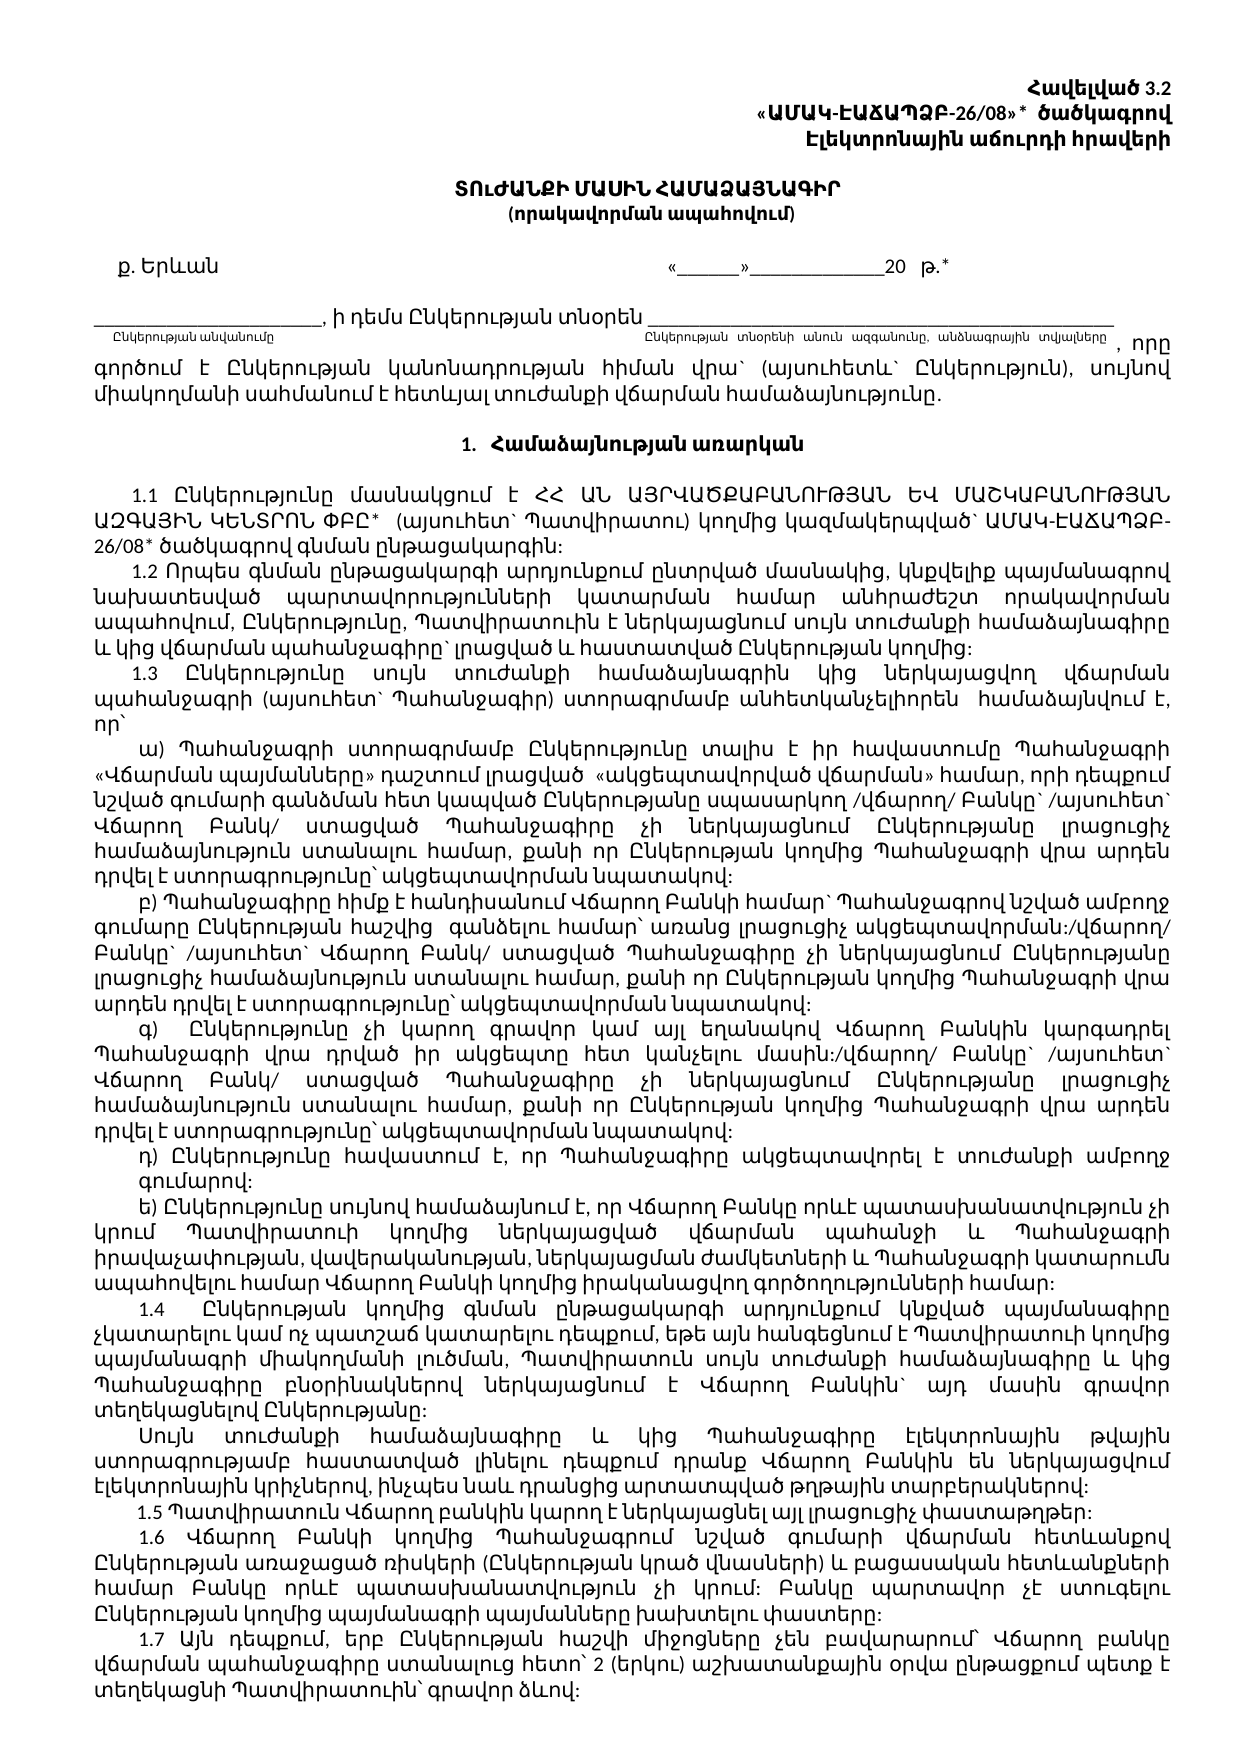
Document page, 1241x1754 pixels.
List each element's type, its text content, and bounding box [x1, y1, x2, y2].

text բ) Պահանջագիրը հիմք է հանդիսանում Վճարող Բանկի համար` Պահանջագրով նշված ամբողջ գումարը Ընկերության հաշվից գանձելու համար՝ առանց լրացուցիչ ակցեպտավորման:/վճարող/ Բանկը` /այսուհետ` Վճարող Բանկ/ ստացված Պահանջագիրը չի ներկայացնում Ընկերությանը լրացուցիչ համաձայնություն ստանալու համար, քանի որ Ընկերության կողմից Պահանջագրի վրա արդեն դրվել է ստորագրությունը՝ ակցեպտավորման նպատակով: [94, 889, 1171, 1016]
text Սույն տուժանքի համաձայնագիրը և կից Պահանջագիրը էլեկտրոնային թվային ստորագրությամբ հաստատված լինելու դեպքում դրանք Վճարող Բանկին են ներկայացվում էլեկտրոնային կրիչներով, ինչպես նաև դրանցից արտատպված թղթային տարբերակներով: [94, 1423, 1171, 1499]
text 1.6 Վճարող Բանկի կողմից Պահանջագրում նշված գումարի վճարման հետևանքով Ընկերության առաջացած ռիսկերի (Ընկերության կրած վնասների) և բացասական հետևանքների համար Բանկը որևէ պատասխանատվություն չի կրում: Բանկը պարտավոր չէ ստուգելու Ընկերության կողմից պայմանագրի պայմանները խախտելու փաստերը: [94, 1524, 1171, 1626]
text ա) Պահանջագրի ստորագրմամբ Ընկերությունը տալիս է իր հավաստումը Պահանջագրի «Վճարման պայմանները» դաշտում լրացված «ակցեպտավորված վճարման» համար, որի դեպքում նշված գումարի գանձման հետ կապված Ընկերությանը սպասարկող /վճարող/ Բանկը` /այսուհետ` Վճարող Բանկ/ ստացված Պահանջագիրը չի ներկայացնում Ընկերությանը լրացուցիչ համաձայնություն ստանալու համար, քանի որ Ընկերության կողմից Պահանջագրի վրա արդեն դրվել է ստորագրությունը՝ ակցեպտավորման նպատակով: [94, 737, 1171, 889]
text 1.4 Ընկերության կողմից գնման ընթացակարգի արդյունքում կնքված պայմանագիրը չկատարելու կամ ոչ պատշաճ կատարելու դեպքում, եթե այն հանգեցնում է Պատվիրատուի կողմից պայմանագրի միակողմանի լուծման, Պատվիրատուն սույն տուժանքի համաձայնագիրը և կից Պահանջագիրը բնօրինակներով ներկայացնում է Վճարող Բանկին` այդ մասին գրավոր տեղեկացնելով Ընկերությանը: [94, 1296, 1171, 1423]
text ք. Երևան «______»_____________20 թ.* [94, 254, 1171, 279]
text 1.1 Ընկերությունը մասնակցում է ՀՀ ԱՆ ԱՅՐՎԱԾՔԱԲԱՆՈՒԹՅԱՆ ԵՎ ՄԱՇԿԱԲԱՆՈՒԹՅԱՆ ԱԶԳԱՅԻՆ ԿԵՆՏՐՈՆ ՓԲԸ* (այսուհետ` Պատվիրատու) կողմից կազմակերպված` ԱՄԱԿ-ԷԱՃԱՊՁԲ-26/08* ծածկագրով գնման ընթացակարգին: [94, 482, 1171, 559]
text 1.7 Այն դեպքում, երբ Ընկերության հաշվի միջոցները չեն բավարարում՝ Վճարող բանկը վճարման պահանջագիրը ստանալուց հետո՝ 2 (երկու) աշխատանքային օրվա ընթացքում պետք է տեղեկացնի Պատվիրատուին՝ գրավոր ձևով: [94, 1626, 1171, 1702]
text դ) Ընկերությունը հավաստում է, որ Պահանջագիրը ակցեպտավորել է տուժանքի ամբողջ գումարով: [138, 1143, 1171, 1194]
text Հավելված 3.2 [94, 75, 1171, 100]
text ե) Ընկերությունը սույնով համաձայնում է, որ Վճարող Բանկը որևէ պատասխանատվություն չի կրում Պատվիրատուի կողմից ներկայացված վճարման պահանջի և Պահանջագրի իրավաչափության, վավերականության, ներկայացման ժամկետների և Պահանջագրի կատարումն ապահովելու համար Վճարող Բանկի կողմից իրականացվող գործողությունների համար: [94, 1194, 1171, 1296]
text 1.2 Որպես գնման ընթացակարգի արդյունքում ընտրված մասնակից, կնքվելիք պայմանագրով նախատեսված պարտավորությունների կատարման համար անհրաժեշտ որակավորման ապահովում, Ընկերությունը, Պատվիրատուին է ներկայացնում սույն տուժանքի համաձայնագիրը և կից վճարման պահանջագիրը` լրացված և հաստատված Ընկերության կողմից: [94, 559, 1171, 660]
text Ընկերության անվանումը Ընկերության տնօրենի անուն ազգանունը, անձնագրային տվյալները , որը գործում է Ընկերության կանոնադրության հիման վրա` (այսուհետև` Ընկերություն), սույնով միակողմանի սահմանում է հետևյալ տուժանքի վճարման համաձայնությունը. [94, 330, 1171, 406]
text 1. Համաձայնության առարկան [94, 432, 1171, 457]
text (որակավորման ապահովում) [94, 202, 1171, 225]
text «ԱՄԱԿ-ԷԱՃԱՊՁԲ-26/08»* ծածկագրով [94, 100, 1171, 126]
text գ) Ընկերությունը չի կարող գրավոր կամ այլ եղանակով Վճարող Բանկին կարգադրել Պահանջագրի վրա դրված իր ակցեպտը հետ կանչելու մասին:/վճարող/ Բանկը` /այսուհետ` Վճարող Բանկ/ ստացված Պահանջագիրը չի ներկայացնում Ընկերությանը լրացուցիչ համաձայնություն ստանալու համար, քանի որ Ընկերության կողմից Պահանջագրի վրա արդեն դրվել է ստորագրությունը՝ ակցեպտավորման նպատակով: [94, 1016, 1171, 1143]
text ______________________, ի դեմս Ընկերության տնօրեն _____________________________________________ [94, 304, 1171, 330]
text ՏՈւԺԱՆՔԻ ՄԱՍԻՆ ՀԱՄԱՁԱՅՆԱԳԻՐ [94, 177, 1171, 202]
text 1.3 Ընկերությունը սույն տուժանքի համաձայնագրին կից ներկայացվող վճարման պահանջագրի (այսուհետ` Պահանջագիր) ստորագրմամբ անհետկանչելիորեն համաձայնվում է, որ՝ [94, 660, 1171, 737]
text 1.5 Պատվիրատուն Վճարող բանկին կարող է ներկայացնել այլ լրացուցիչ փաստաթղթեր: [94, 1499, 1171, 1524]
text Էլեկտրոնային աճուրդի հրավերի [94, 126, 1171, 151]
